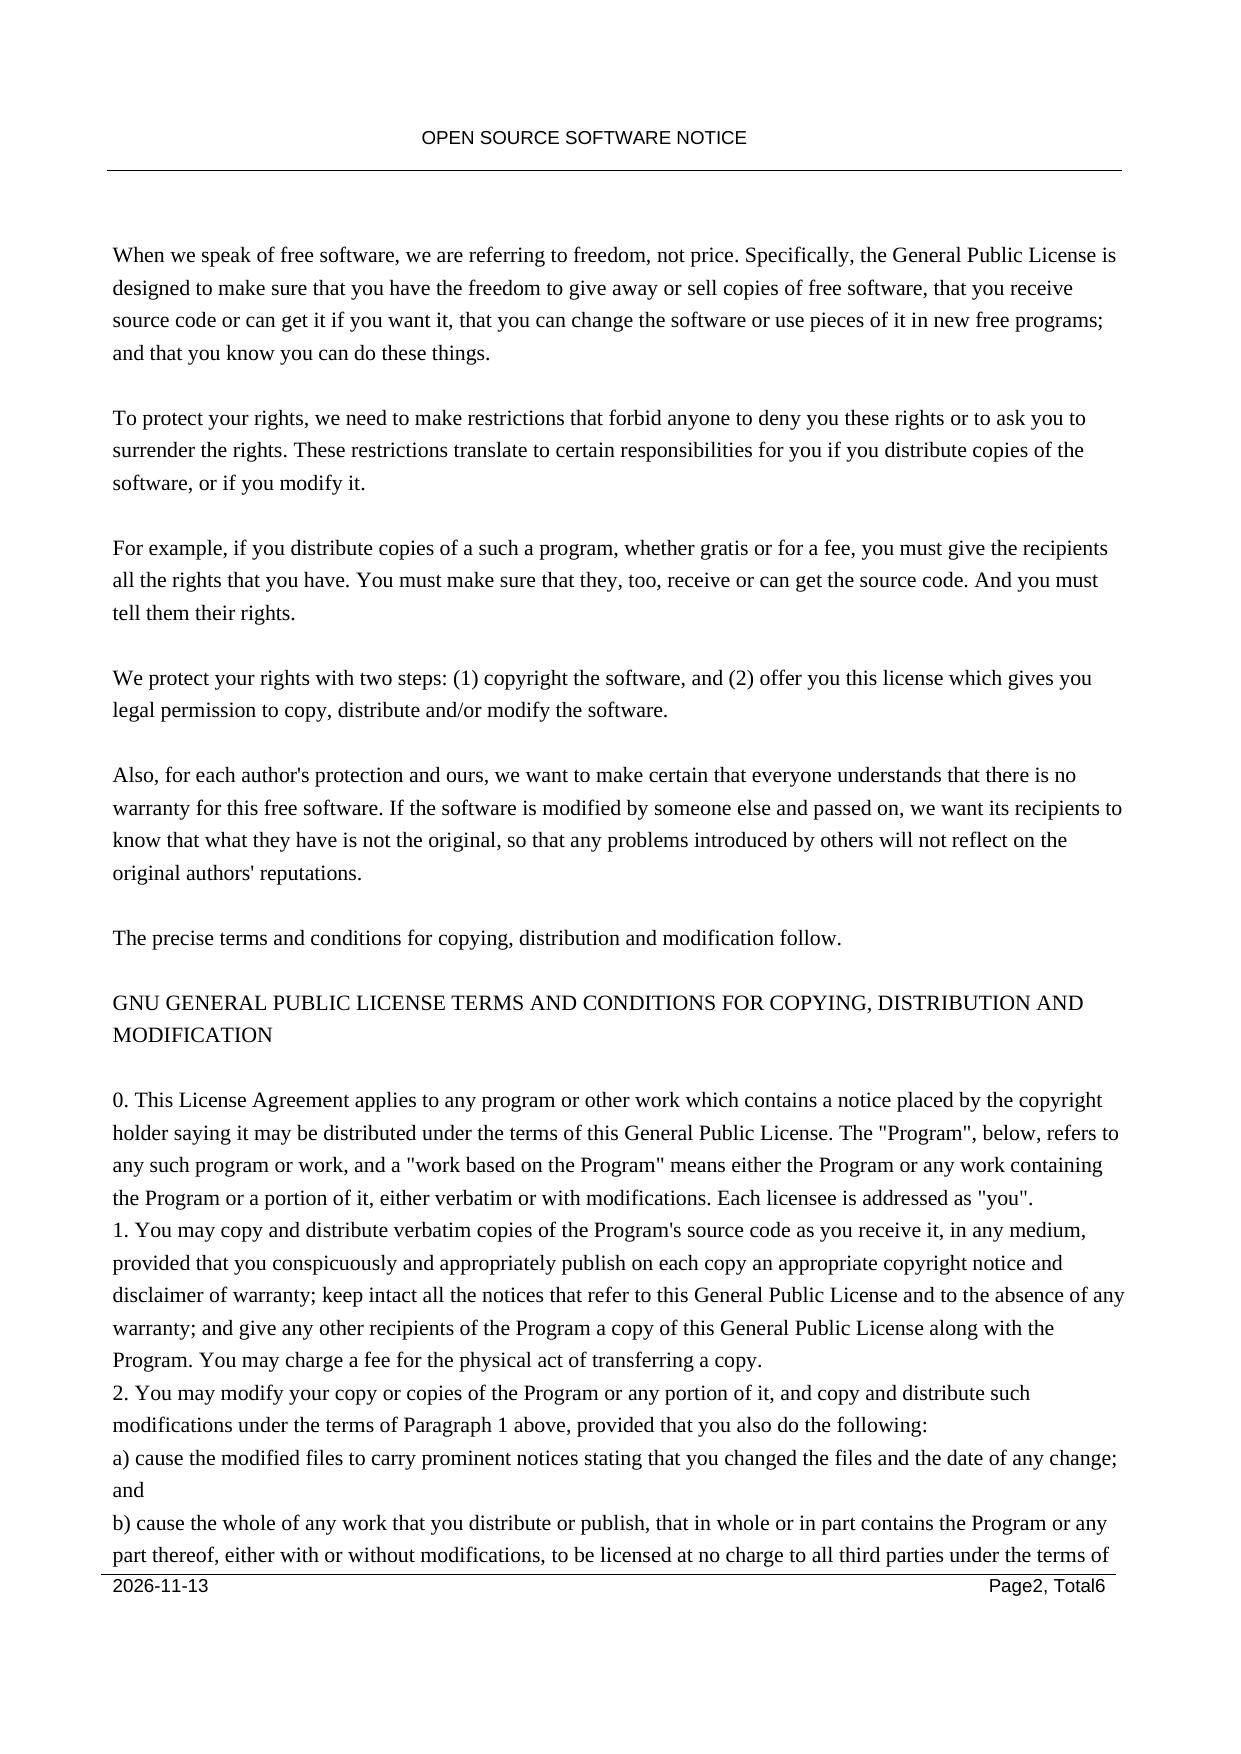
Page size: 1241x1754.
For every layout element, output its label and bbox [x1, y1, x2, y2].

text [112, 206, 1128, 1571]
